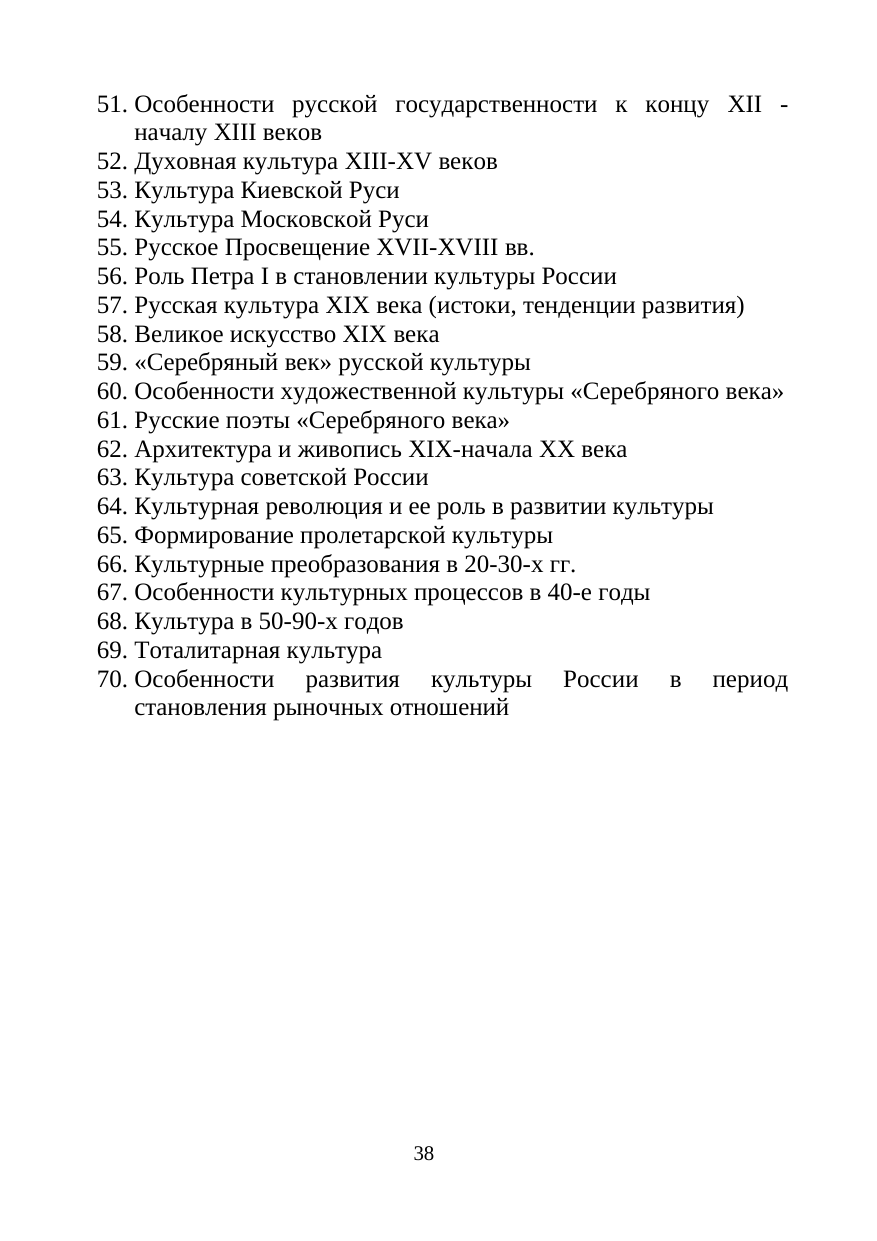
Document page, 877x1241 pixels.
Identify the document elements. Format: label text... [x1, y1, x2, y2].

list Культура в 50-90-х годов [97, 606, 788, 635]
list Формирование пролетарской культуры [97, 520, 788, 549]
list Особенности художественной культуры «Серебряного века» [97, 376, 788, 405]
list Культурная революция и ее роль в развитии культуры [97, 491, 788, 520]
list Особенности русской государственности к концу XII - началу XIII веков [97, 89, 788, 146]
list Культурные преобразования в 20-30-х гг. [97, 549, 788, 577]
list Русские поэты «Серебряного века» [97, 405, 788, 434]
list Духовная культура XIII-XV веков [97, 146, 788, 175]
list Особенности развития культуры России в период становления рыночных отношений [97, 664, 788, 721]
list Культура Московской Руси [97, 204, 788, 232]
list Тоталитарная культура [97, 635, 788, 664]
list Русская культура XIX века (истоки, тенденции развития) [97, 290, 788, 319]
list Архитектура и живопись XIX-начала XX века [97, 434, 788, 462]
list «Серебряный век» русской культуры [97, 347, 788, 376]
list Русское Просвещение XVII-XVIII вв. [97, 232, 788, 261]
list Великое искусство XIX века [97, 319, 788, 347]
list Роль Петра I в становлении культуры России [97, 261, 788, 290]
list Особенности культурных процессов в 40-е годы [97, 577, 788, 606]
list Культура Киевской Руси [97, 175, 788, 204]
list Культура советской России [97, 462, 788, 491]
